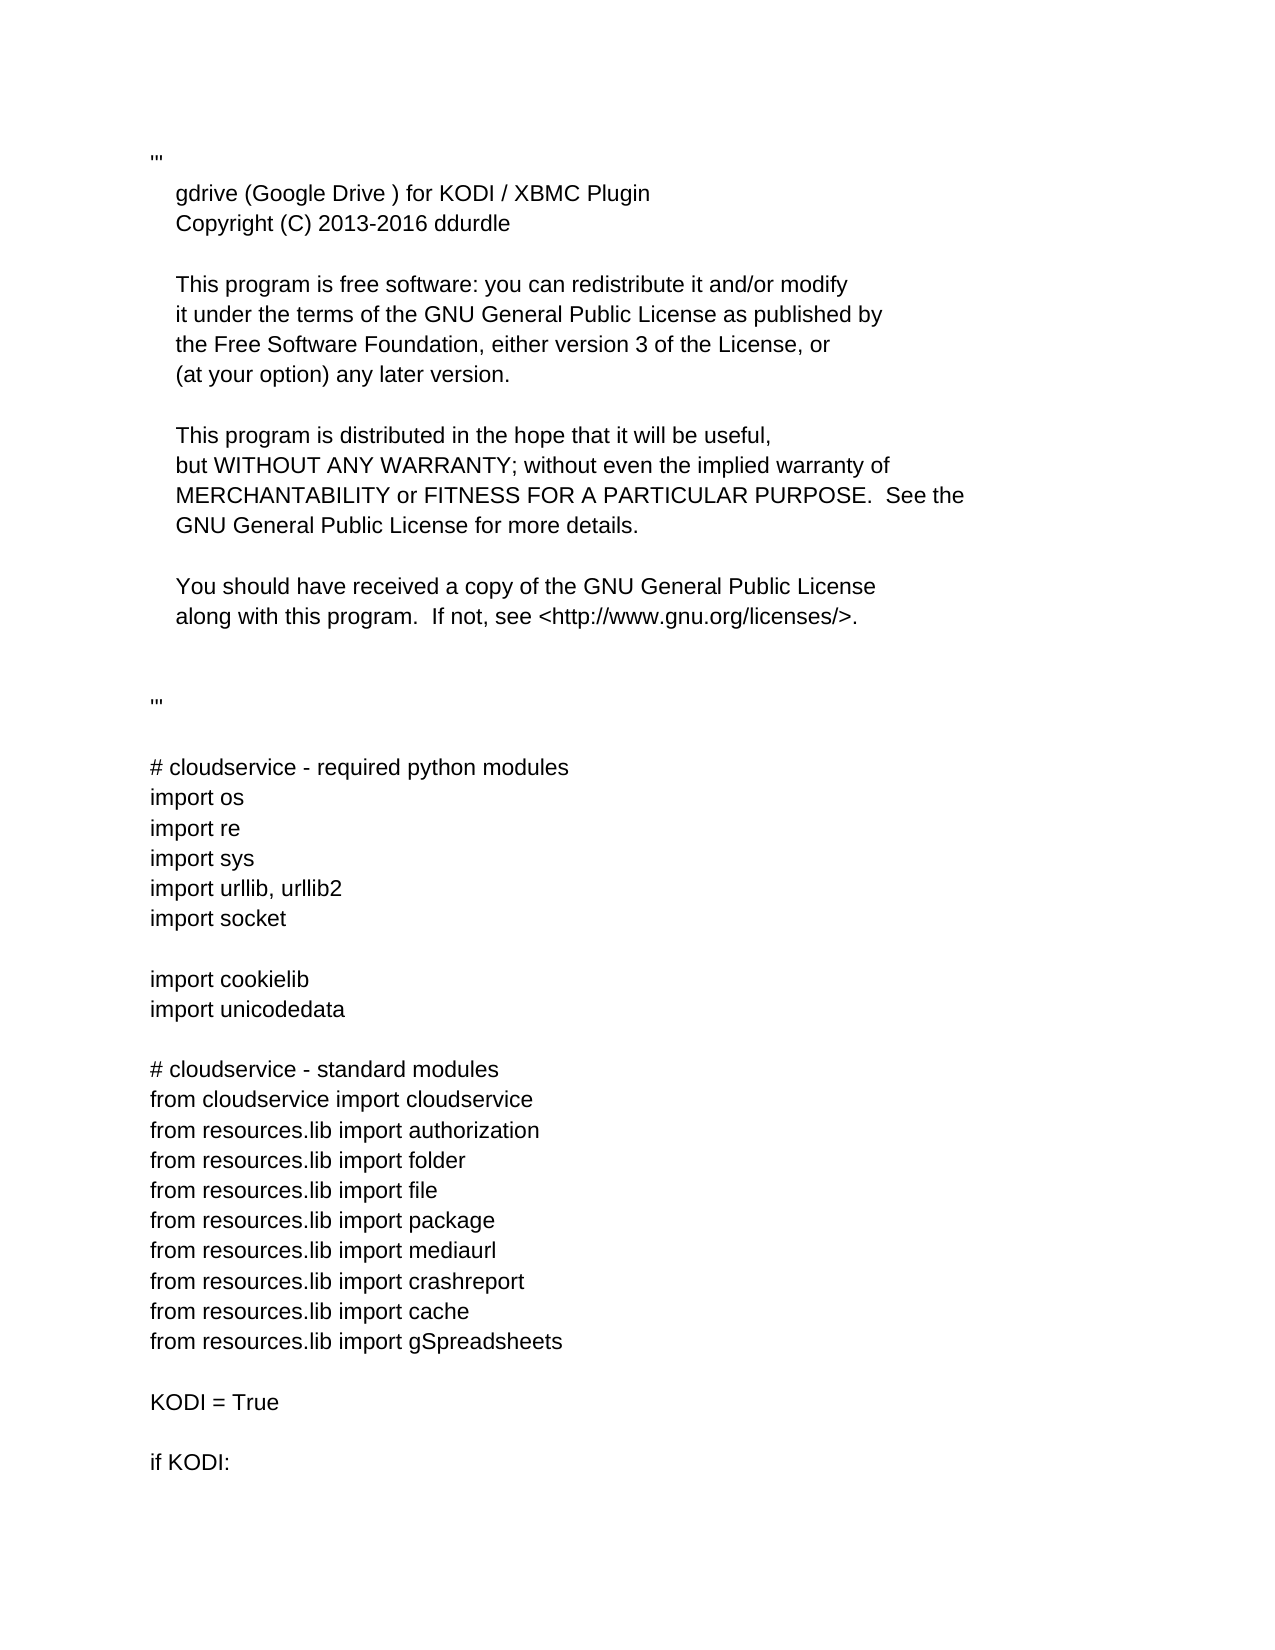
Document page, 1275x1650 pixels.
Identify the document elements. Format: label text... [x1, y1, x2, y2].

text gdrive (Google Drive ) for KODI / XBMC Plugin [150, 180, 1125, 207]
text GNU General Public License for more details. [150, 512, 1125, 539]
text This program is free software: you can redistribute it and/or modify [150, 271, 1125, 297]
text # cloudservice - required python modules [150, 754, 1125, 781]
text from resources.lib import file [150, 1177, 1125, 1203]
text KODI = True [150, 1388, 1125, 1415]
text import sys [150, 845, 1125, 871]
text (at your option) any later version. [150, 361, 1125, 388]
text from resources.lib import mediaurl [150, 1237, 1125, 1264]
text from resources.lib import cache [150, 1298, 1125, 1324]
text from resources.lib import gSpreadsheets [150, 1328, 1125, 1354]
text This program is distributed in the hope that it will be useful, [150, 422, 1125, 448]
text You should have received a copy of the GNU General Public License [150, 573, 1125, 599]
text import urllib, urllib2 [150, 875, 1125, 901]
text import cookielib [150, 966, 1125, 992]
text import re [150, 814, 1125, 841]
text MERCHANTABILITY or FITNESS FOR A PARTICULAR PURPOSE. See the [150, 482, 1125, 509]
text the Free Software Foundation, either version 3 of the License, or [150, 331, 1125, 358]
text but WITHOUT ANY WARRANTY; without even the implied warranty of [150, 452, 1125, 478]
text from resources.lib import authorization [150, 1117, 1125, 1143]
text from resources.lib import crashreport [150, 1268, 1125, 1294]
text it under the terms of the GNU General Public License as published by [150, 301, 1125, 327]
text Copyright (C) 2013-2016 ddurdle [150, 210, 1125, 237]
text import unicodedata [150, 996, 1125, 1022]
text from resources.lib import package [150, 1207, 1125, 1234]
text import socket [150, 905, 1125, 932]
text ''' [150, 694, 1125, 720]
text from cloudservice import cloudservice [150, 1086, 1125, 1113]
text from resources.lib import folder [150, 1147, 1125, 1173]
text # cloudservice - standard modules [150, 1056, 1125, 1083]
text ''' [150, 150, 1125, 176]
text along with this program. If not, see <http://www.gnu.org/licenses/>. [150, 603, 1125, 629]
text if KODI: [150, 1449, 1125, 1475]
text import os [150, 784, 1125, 811]
